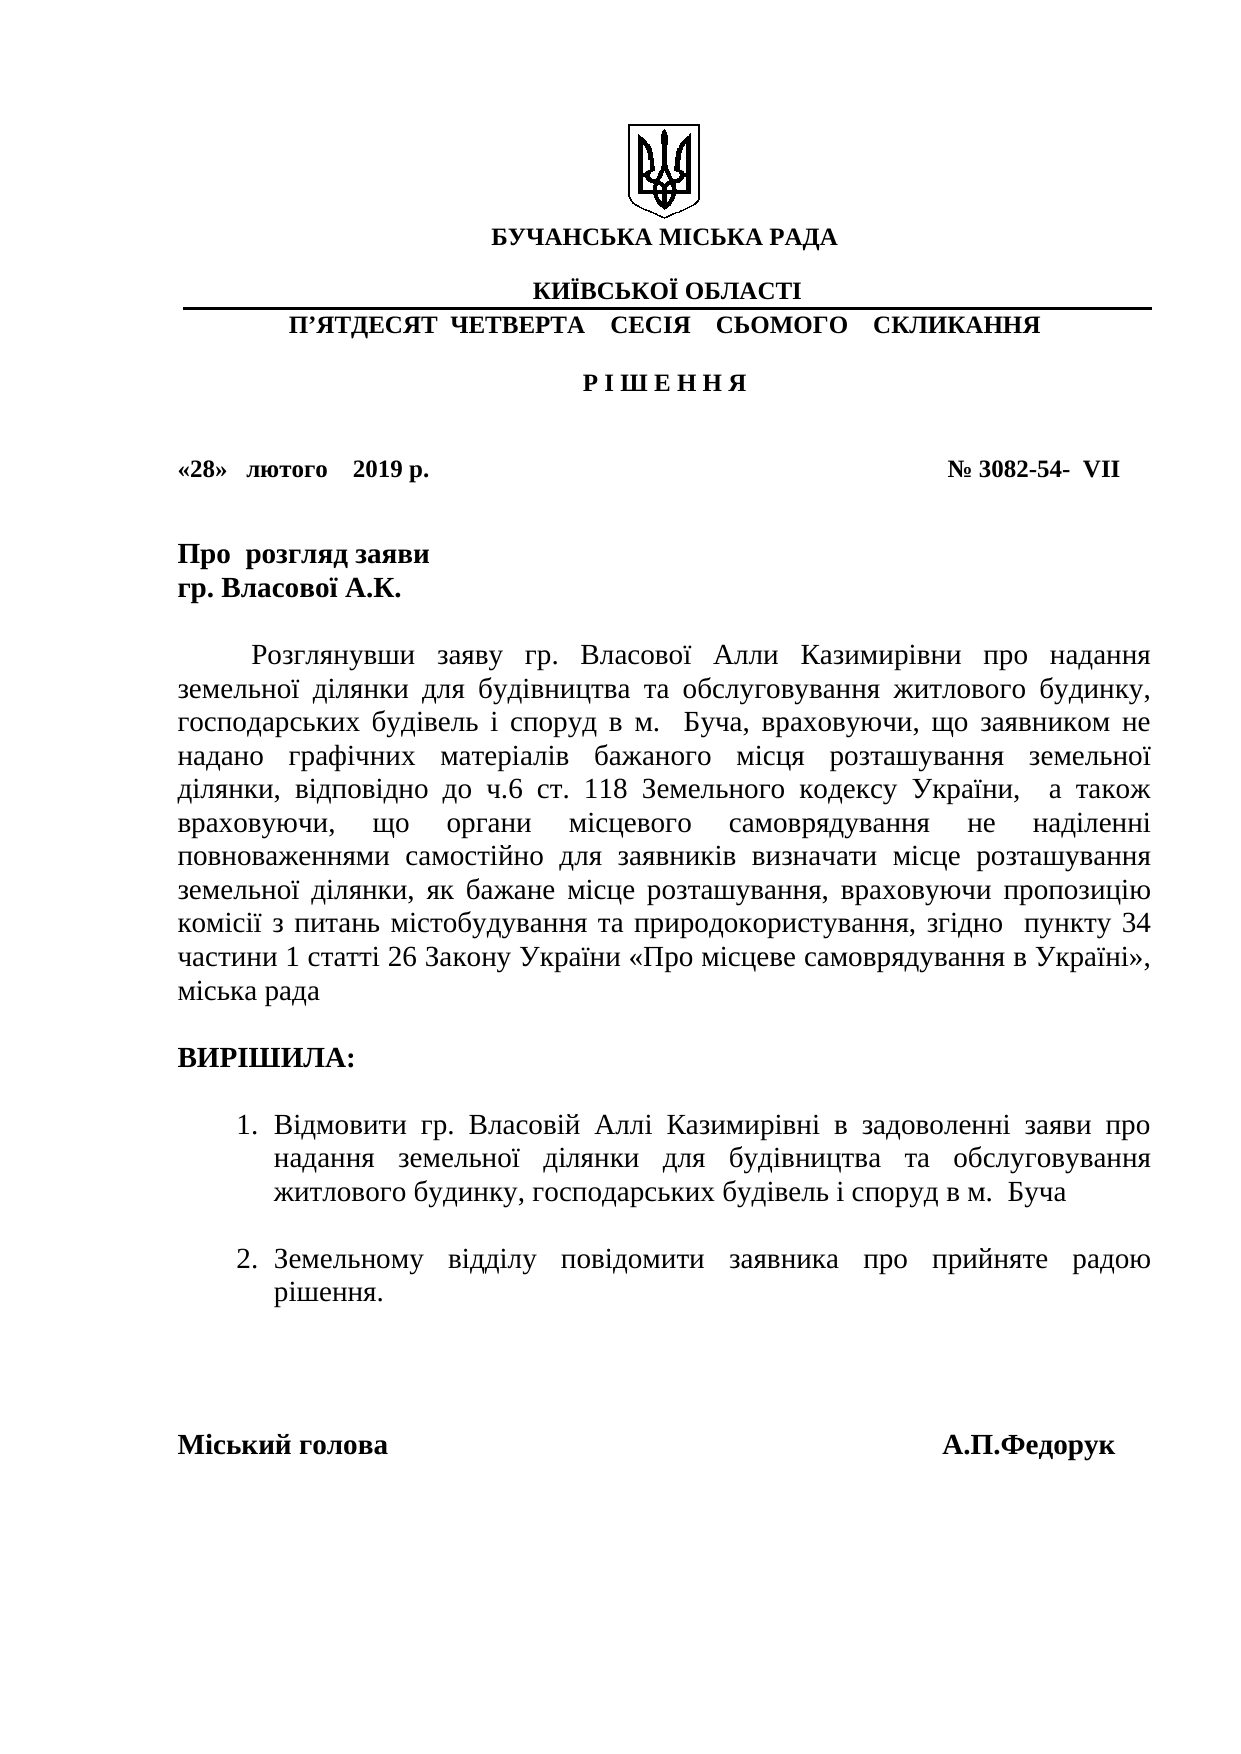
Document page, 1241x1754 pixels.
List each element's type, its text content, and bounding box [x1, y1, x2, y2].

text П’ЯТДЕСЯТ ЧЕТВЕРТА СЕСІЯ СЬОМОГО СКЛИКАННЯ [177, 310, 1152, 339]
text БУЧАНСЬКА МІСЬКА РАДА [177, 222, 1152, 251]
subtitle «28» лютого 2019 р. № 3082-54- VІІ [177, 454, 1152, 483]
text гр. Власової А.К. [177, 570, 1152, 604]
subtitle КИЇВСЬКОЇ ОБЛАСТІ [183, 276, 1152, 307]
subtitle Р І Ш Е Н Н Я [177, 368, 1152, 397]
list Відмовити гр. Власовій Аллі Казимирівні в задоволенні заяви про надання земельної ділянки для будівництва та обслуговування житлового будинку, господарських будівель і споруд в м. Буча [236, 1107, 1152, 1207]
text Про розгляд заяви [177, 537, 1152, 570]
text ВИРІШИЛА: [177, 1040, 1152, 1073]
text Міський голова А.П.Федорук [177, 1427, 1152, 1460]
text Розглянувши заяву гр. Власової Алли Казимирівни про надання земельної ділянки для будівництва та обслуговування житлового будинку, господарських будівель і споруд в м. Буча, враховуючи, що заявником не надано графічних матеріалів бажаного місця розташування земельної ділянки, відповідно до ч.6 ст. 118 Земельного кодексу України, а також враховуючи, що органи місцевого самоврядування не наділенні повноваженнями самостійно для заявників визначати місце розташування земельної ділянки, як бажане місце розташування, враховуючи пропозицію комісії з питань містобудування та природокористування, згідно пункту 34 частини 1 статті 26 Закону України «Про місцеве самоврядування в Україні», міська рада [177, 637, 1152, 1006]
list Земельному відділу повідомити заявника про прийняте радою рішення. [236, 1241, 1152, 1308]
